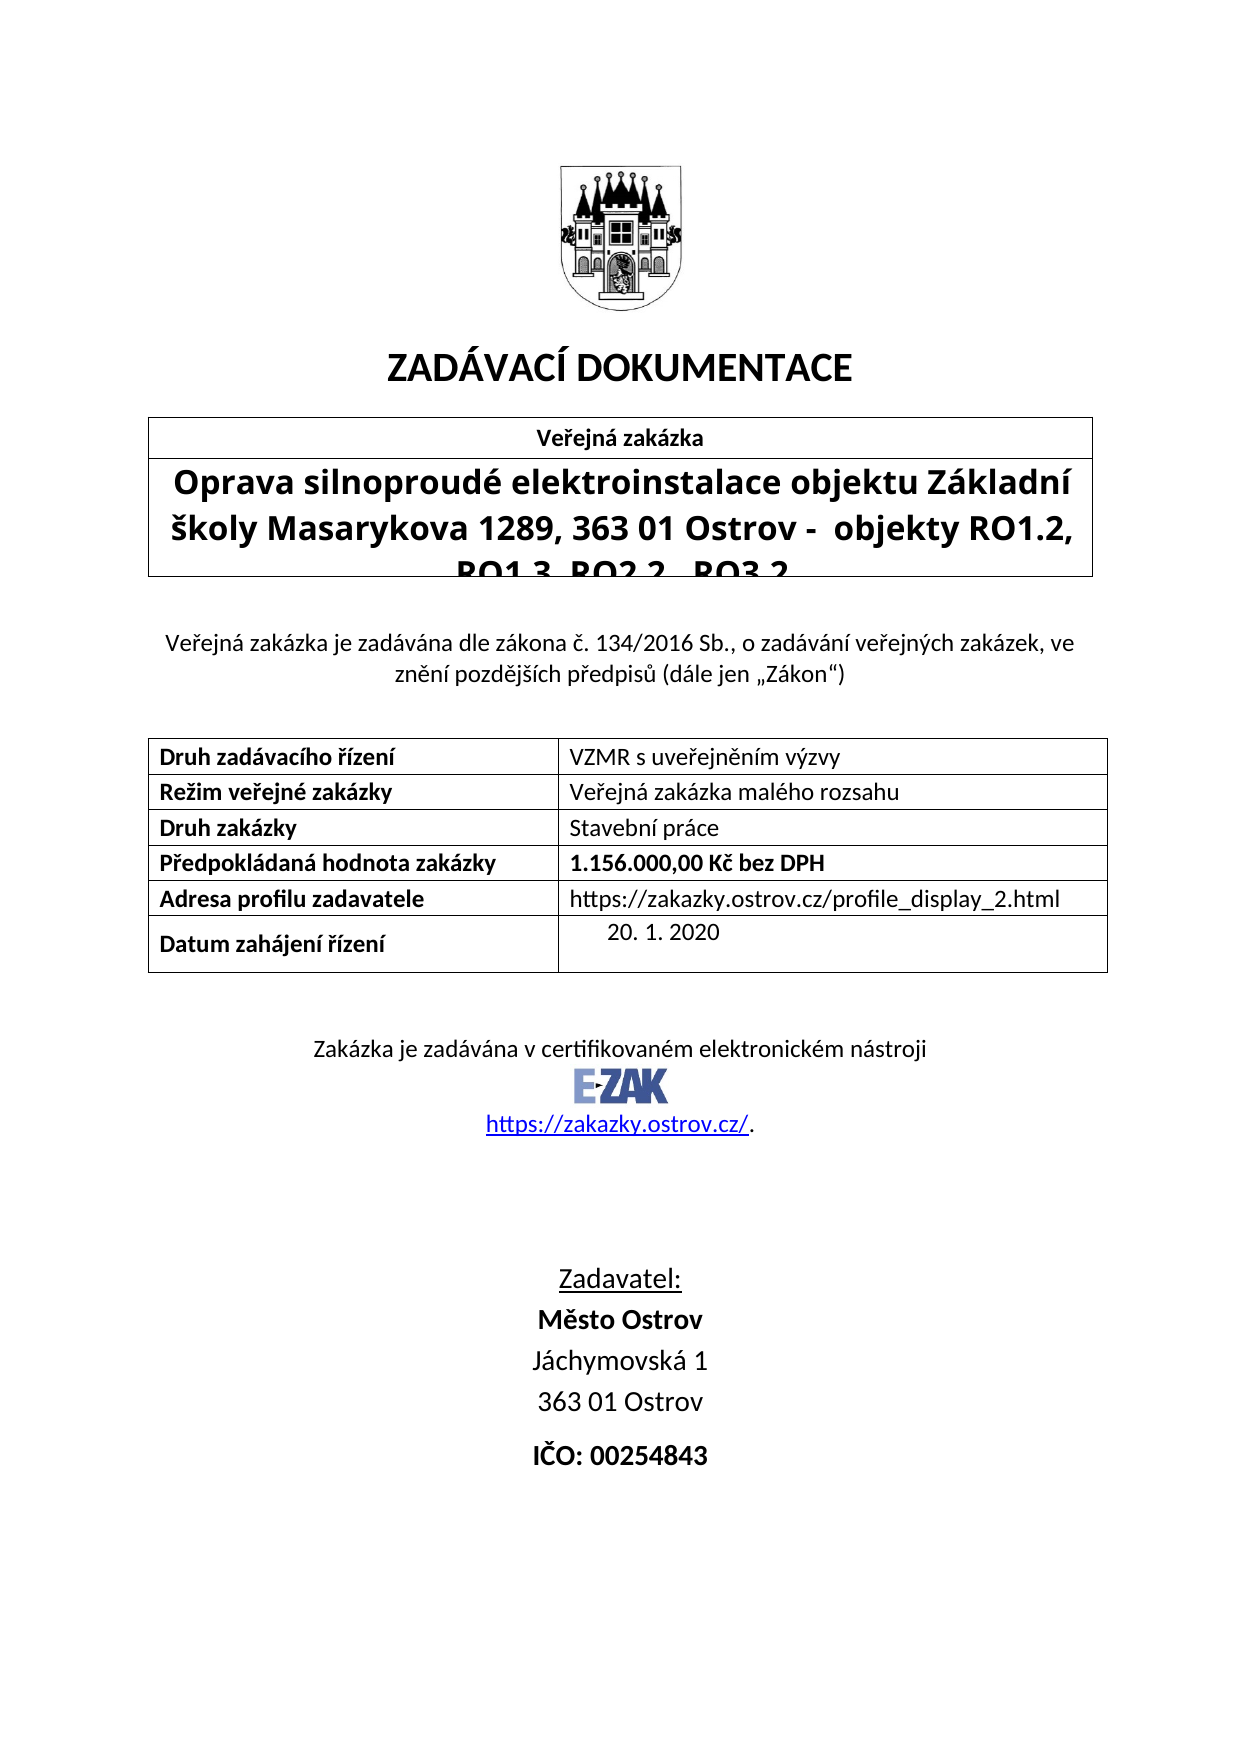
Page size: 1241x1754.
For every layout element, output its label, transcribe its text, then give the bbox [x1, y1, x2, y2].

table_cell 1. 2020 [559, 916, 1107, 972]
table_cell https://zakazky.ostrov.cz/profile_display_2.html [559, 881, 1107, 915]
table_header VZMR s uveřejněním výzvy [559, 739, 1107, 774]
table_cell Předpokládaná hodnota zakázky [149, 846, 558, 880]
table_header Veřejná zakázka [149, 418, 1092, 458]
picture [552, 159, 689, 316]
table_header Druh zadávacího řízení [149, 739, 558, 774]
text Veřejná zakázka je zadávána dle zákona č. 134/2016 Sb., o zadávání veřejných zakázek, ve znění pozdějších předpisů (dále jen „Zákon“) [148, 627, 1093, 688]
table_cell 1.156.000,00 Kč bez DPH [559, 846, 1107, 880]
picture [570, 1064, 670, 1108]
table_cell Veřejná zakázka malého rozsahu [559, 775, 1107, 809]
title ZADÁVACÍ DOKUMENTACE [148, 341, 1093, 392]
table_cell Adresa profilu zadavatele [149, 881, 558, 915]
text IČO: 00254843 [148, 1437, 1093, 1472]
text Zadavatel: [148, 1261, 1093, 1296]
text Město Ostrov Jáchymovská 1 363 01 Ostrov [148, 1301, 1093, 1419]
table_cell Režim veřejné zakázky [149, 775, 558, 809]
text https://zakazky.ostrov.cz/. [148, 1108, 1093, 1138]
table_cell Oprava silnoproudé elektroinstalace objektu Základní školy Masarykova 1289, 363 01 Ostrov - objekty RO1.2, RO1.3, RO2.2, RO3.2 363 01 Ostrov [149, 459, 1092, 576]
table_cell Stavební práce [559, 810, 1107, 844]
text Zakázka je zadávána v certifikovaném elektronickém nástroji [148, 1034, 1093, 1064]
table_cell Druh zakázky [149, 810, 558, 844]
table_cell Datum zahájení řízení [149, 916, 558, 972]
